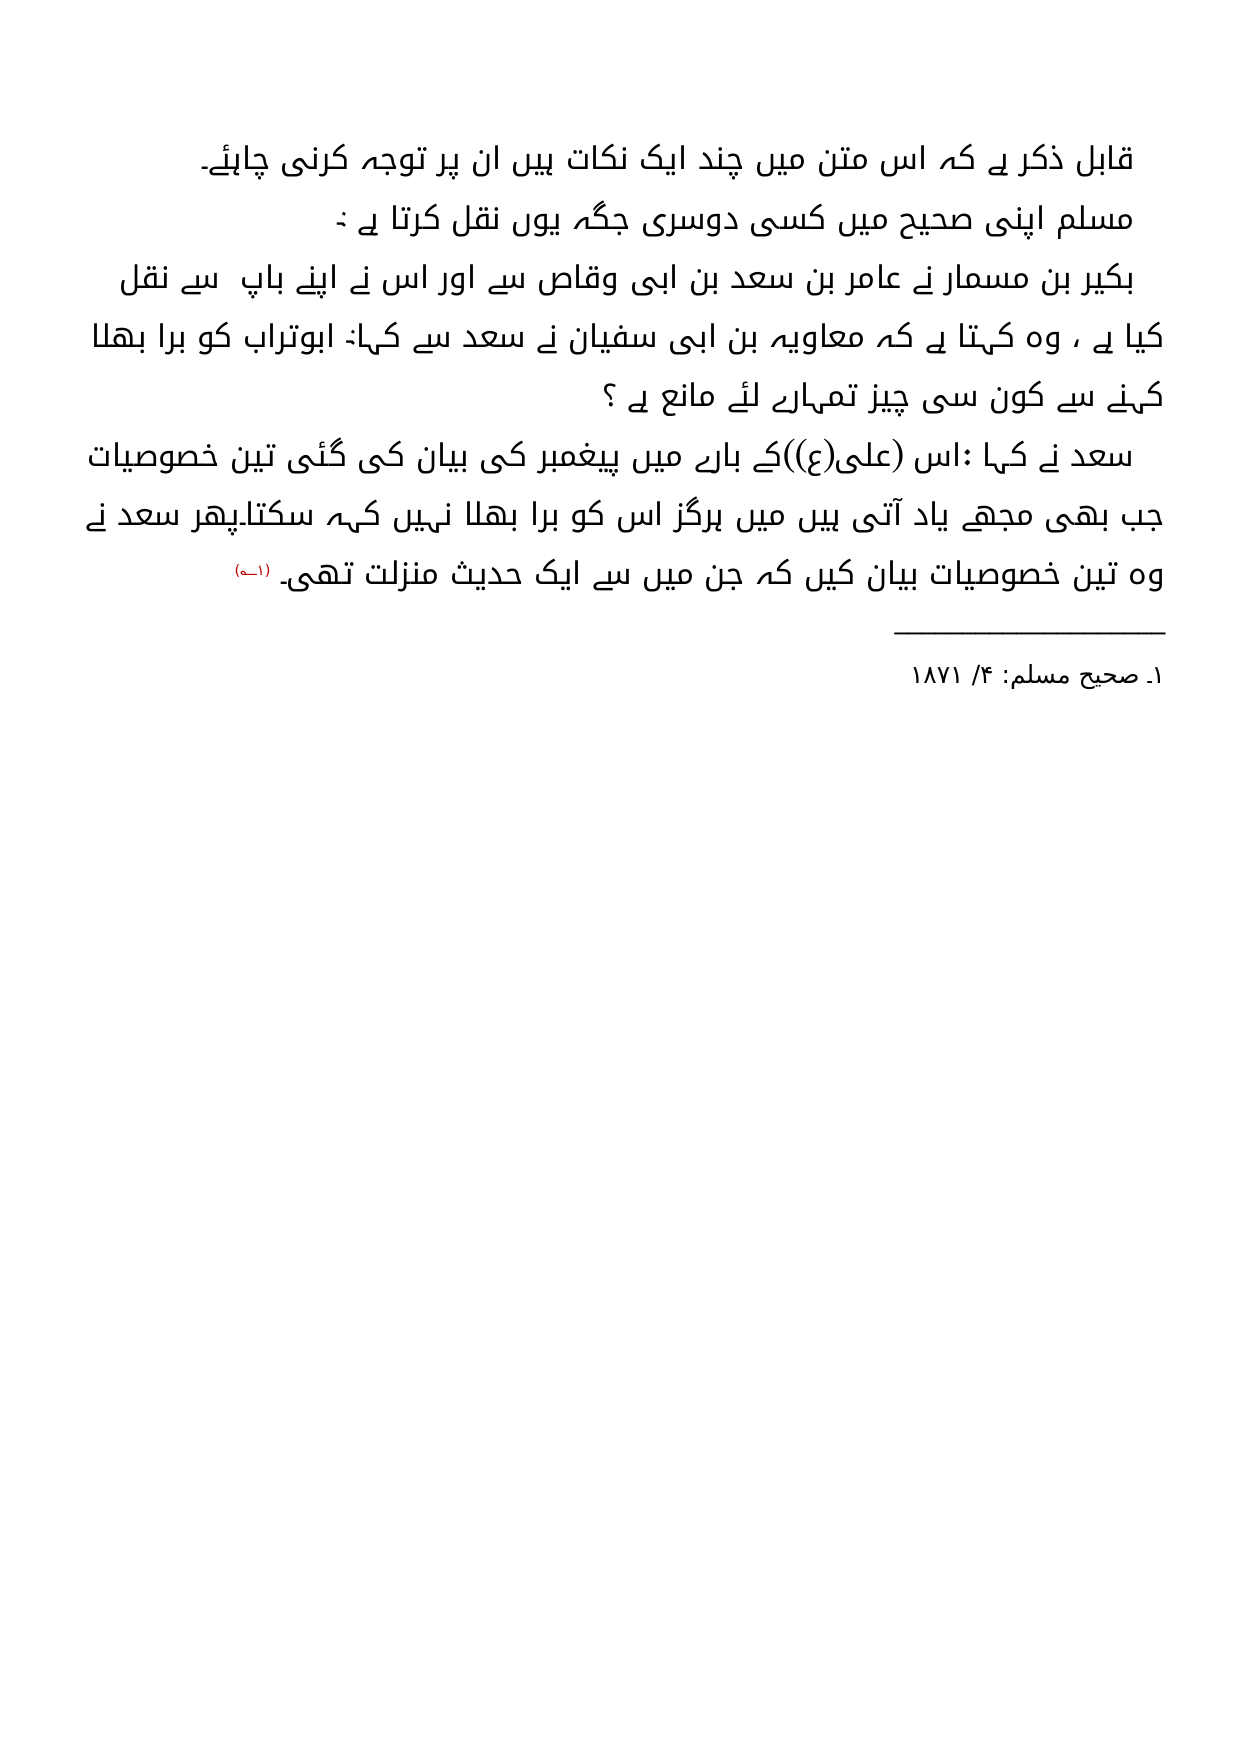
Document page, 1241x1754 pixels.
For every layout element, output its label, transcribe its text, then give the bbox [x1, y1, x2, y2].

text بکیر بن مسمار نے عامر بن سعد بن ابی وقاص سے اور اس نے اپنے باپ سے نقل کیا ہے ، وہ کہتا ہے کہ معاویہ بن ابی سفیان نے سعد سے کہا: ابوتراب کو برا بھلا کہنے سے کون سی چیز تمہارے لئے مانع ہے ؟ [75, 248, 1165, 426]
text ۱۔ صحیح مسلم: ۴/ ۱۸۷۱ [75, 660, 1165, 689]
text قابل ذکر ہے کہ اس متن میں چند ایک نکات ہیں ان پر توجہ کرنی چاہئے۔ [75, 130, 1165, 189]
text سعد نے کہا :اس (علی(ع))کے بارے میں پیغمبر کی بیان کی گئی تین خصوصیات جب بھی مجھے یاد آتی ہیں میں ہرگز اس کو برا بھلا نہیں کہہ سکتا۔پھر سعد نے وہ تین خصوصیات بیان کیں کہ جن میں سے ایک حدیث منزلت تھی۔ (۱؎) [75, 426, 1165, 604]
text ____________________ [75, 604, 1165, 635]
text مسلم اپنی صحیح میں کسی دوسری جگہ یوں نقل کرتا ہے : [75, 189, 1165, 248]
